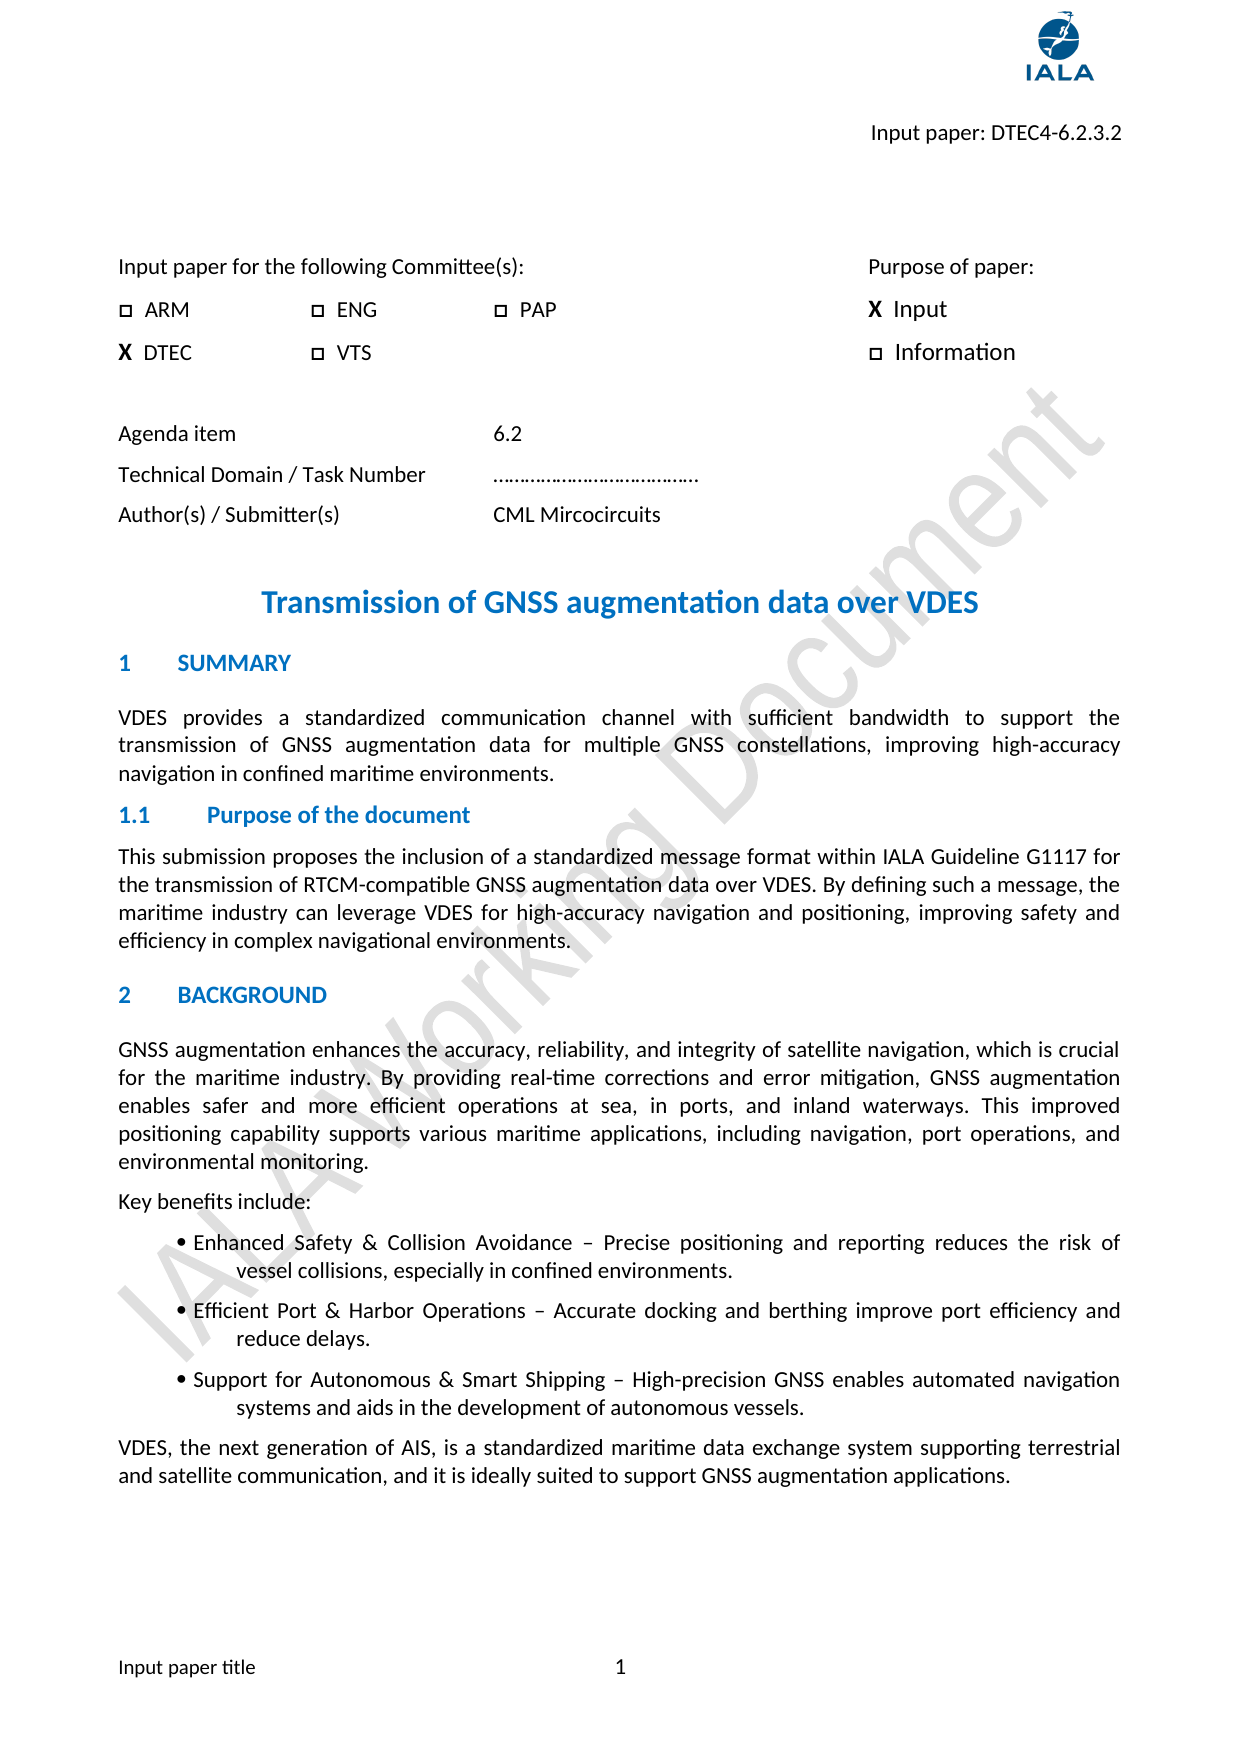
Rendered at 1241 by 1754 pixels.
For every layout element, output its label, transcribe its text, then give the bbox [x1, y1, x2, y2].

title Transmission of GNSS augmentation data over VDES [118, 581, 1122, 622]
text GNSS augmentation enhances the accuracy, reliability, and integrity of satellite navigation, which is crucial for the maritime industry. By providing real-time corrections and error mitigation, GNSS augmentation enables safer and more efficient operations at sea, in ports, and inland waterways. This improved positioning capability supports various maritime applications, including navigation, port operations, and environmental monitoring. [118, 1035, 1122, 1175]
text Author(s) / Submitter(s) CML Mircocircuits [118, 500, 1122, 528]
text Technical Domain / Task Number ………………………………… [118, 460, 1122, 488]
text Input paper: DTEC4-6.2.3.2 [118, 118, 1122, 146]
subtitle Purpose of the document [118, 799, 1122, 830]
text Agenda item 6.2 [118, 419, 1122, 447]
text Enhanced Safety & Collision Avoidance – Precise positioning and reporting reduces the risk of vessel collisions, especially in confined environments. [177, 1228, 1122, 1284]
text VDES, the next generation of AIS, is a standardized maritime data exchange system supporting terrestrial and satellite communication, and it is ideally suited to support GNSS augmentation applications. [118, 1433, 1122, 1489]
text Efficient Port & Harbor Operations – Accurate docking and berthing improve port efficiency and reduce delays. [177, 1296, 1122, 1352]
text Support for Autonomous & Smart Shipping – High-precision GNSS enables automated navigation systems and aids in the development of autonomous vessels. [177, 1365, 1122, 1421]
subtitle Background [118, 979, 1122, 1010]
text This submission proposes the inclusion of a standardized message format within IALA Guideline G1117 for the transmission of RTCM-compatible GNSS augmentation data over VDES. By defining such a message, the maritime industry can leverage VDES for high-accuracy navigation and positioning, improving safety and efficiency in complex navigational environments. [118, 842, 1122, 954]
text □ ARM □ ENG □ PAP X Input [118, 293, 1122, 323]
picture [1011, 3, 1106, 96]
text Input paper for the following Committee(s): Purpose of paper: [118, 252, 1122, 280]
subtitle Summary [118, 647, 1122, 678]
text X DTEC □ VTS □ Information [118, 336, 1122, 366]
text VDES provides a standardized communication channel with sufficient bandwidth to support the transmission of GNSS augmentation data for multiple GNSS constellations, improving high-accuracy navigation in confined maritime environments. [118, 703, 1122, 787]
text Key benefits include: [118, 1187, 1122, 1215]
